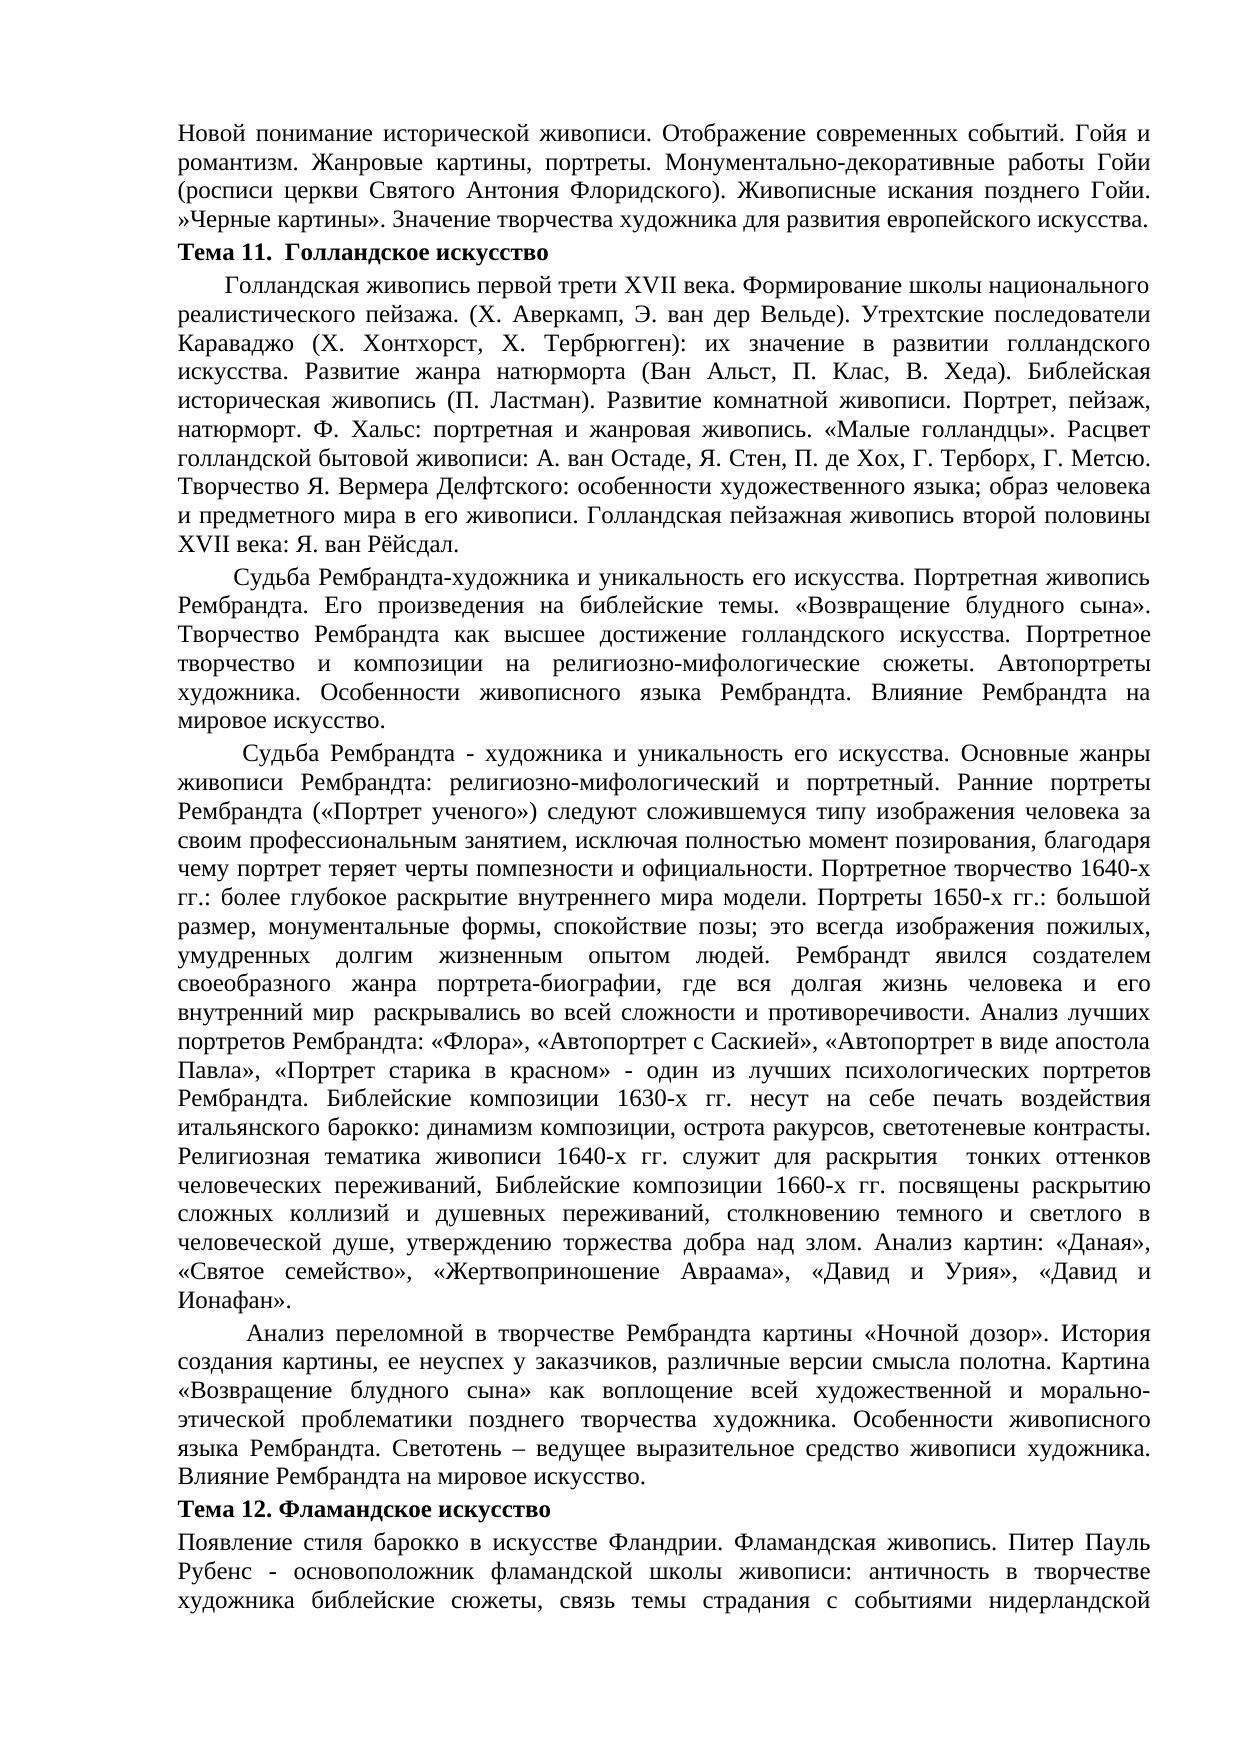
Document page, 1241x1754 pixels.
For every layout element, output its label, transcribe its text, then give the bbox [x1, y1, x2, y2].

text Голландская живопись первой трети XVII века. Формирование школы национального реалистического пейзажа. (X. Аверкамп, Э. ван дер Вельде). Утрехтские последователи Караваджо (Х. Хонтхорст, X. Тербрюгген): их значение в развитии голландского искусства. Развитие жанра натюрморта (Ван Альст, П. Клас, В. Хеда). Библейская историческая живопись (П. Ластман). Развитие комнатной живописи. Портрет, пейзаж, натюрморт. Ф. Хальс: портретная и жанровая живопись. «Малые голландцы». Расцвет голландской бытовой живописи: А. ван Остаде, Я. Стен, П. де Хох, Г. Терборх, Г. Метсю. Творчество Я. Вермера Делфтского: особенности художественного языка; образ человека и предметного мира в его живописи. Голландская пейзажная живопись второй половины XVII века: Я. ван Рёйсдал. [177, 270, 1152, 558]
text Судьба Рембрандта-художника и уникальность его искусства. Портретная живопись Рембрандта. Его произведения на библейские темы. «Возвращение блудного сына». Творчество Рембрандта как высшее достижение голландского искусства. Портретное творчество и композиции на религиозно-мифологические сюжеты. Автопортреты художника. Особенности живописного языка Рембрандта. Влияние Рембрандта на мировое искусство. [177, 562, 1152, 734]
text Анализ переломной в творчестве Рембрандта картины «Ночной дозор». История создания картины, ее неуспех у заказчиков, различные версии смысла полотна. Картина «Возвращение блудного сына» как воплощение всей художественной и морально-этической проблематики позднего творчества художника. Особенности живописного языка Рембрандта. Светотень – ведущее выразительное средство живописи художника. Влияние Рембрандта на мировое искусство. [177, 1318, 1152, 1490]
text Тема 12. Фламандское искусство [177, 1494, 1152, 1523]
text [177, 118, 1152, 233]
text Судьба Рембрандта - художника и уникальность его искусства. Основные жанры живописи Рембрандта: религиозно-мифологический и портретный. Ранние портреты Рембрандта («Портрет ученого») следуют сложившемуся типу изображения человека за своим профессиональным занятием, исключая полностью момент позирования, благодаря чему портрет теряет черты помпезности и официальности. Портретное творчество 1640-х гг.: более глубокое раскрытие внутреннего мира модели. Портреты 1650-х гг.: большой размер, монументальные формы, спокойствие позы; это всегда изображения пожилых, умудренных долгим жизненным опытом людей. Рембрандт явился создателем своеобразного жанра портрета-биографии, где вся долгая жизнь человека и его внутренний мир раскрывались во всей сложности и противоречивости. Анализ лучших портретов Рембрандта: «Флора», «Автопортрет с Саскией», «Автопортрет в виде апостола Павла», «Портрет старика в красном» - один из лучших психологических портретов Рембрандта. Библейские композиции 1630-х гг. несут на себе печать воздействия итальянского барокко: динамизм композиции, острота ракурсов, светотеневые контрасты. Религиозная тематика живописи 1640-х гг. служит для раскрытия тонких оттенков человеческих переживаний, Библейские композиции 1660-х гг. посвящены раскрытию сложных коллизий и душевных переживаний, столкновению темного и светлого в человеческой душе, утверждению торжества добра над злом. Анализ картин: «Даная», «Святое семейство», «Жертвоприношение Авраама», «Давид и Урия», «Давид и Ионафан». [177, 738, 1152, 1313]
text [177, 1527, 1152, 1613]
text Тема 11. Голландское искусство [177, 237, 1152, 266]
